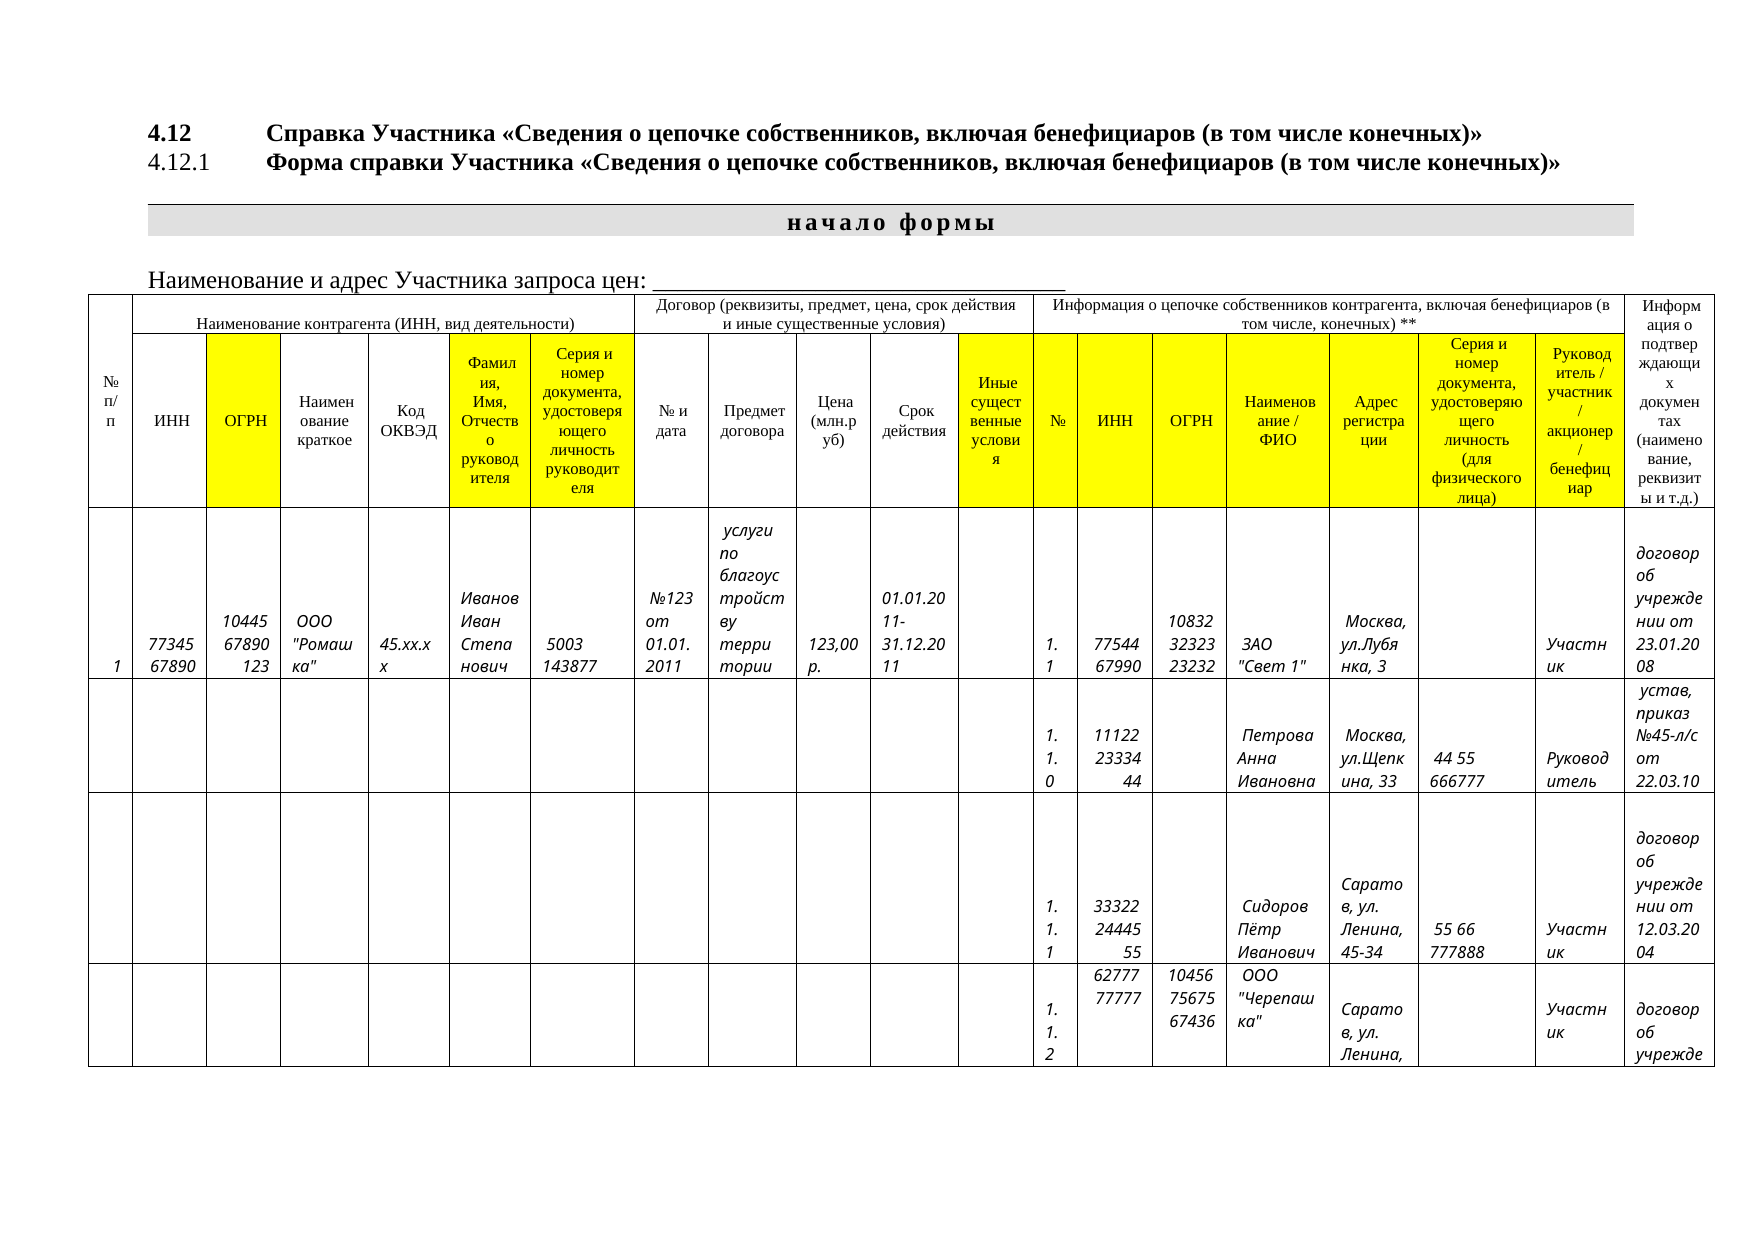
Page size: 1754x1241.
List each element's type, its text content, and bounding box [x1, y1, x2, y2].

table_cell [1153, 679, 1226, 792]
table_cell 45.xx.xx [369, 508, 449, 677]
table_cell [797, 679, 870, 792]
table_cell [133, 964, 206, 1066]
table_cell [959, 508, 1033, 677]
table_cell [871, 679, 958, 792]
table_cell №123 от 01.01.2011 [635, 508, 708, 677]
table_header Наименование контрагента (ИНН, вид деятельности) [133, 295, 634, 333]
table_cell 1044567890123 [207, 508, 280, 677]
table_cell 111222333444 [1078, 679, 1152, 792]
table_cell Срок действия [871, 334, 958, 507]
table_cell [450, 964, 530, 1066]
table_cell 108323232323232 [1153, 508, 1226, 677]
table_cell № [1034, 334, 1077, 507]
table_cell 6277777777 [1078, 964, 1152, 1066]
table_cell [709, 679, 796, 792]
table_cell [1419, 964, 1535, 1066]
table_cell [281, 793, 368, 963]
table_cell 1.1.0 [1034, 679, 1077, 792]
table_cell 123,00р. [797, 508, 870, 677]
table_cell [797, 964, 870, 1066]
table_cell Иные существенные условия [959, 334, 1033, 507]
table_cell [369, 679, 449, 792]
table_cell [709, 964, 796, 1066]
table_cell [531, 964, 634, 1066]
table_cell [1153, 793, 1226, 963]
table_cell [89, 793, 132, 963]
table_cell [207, 679, 280, 792]
table_cell Петрова Анна Ивановна [1227, 679, 1329, 792]
table_cell 1.1 [1034, 508, 1077, 677]
table_cell [133, 793, 206, 963]
table_cell Руководитель [1536, 679, 1624, 792]
table_cell Руководитель / участник / акционер / бенефициар [1536, 334, 1624, 507]
table_cell [207, 793, 280, 963]
table_cell услуги по благоустройству территории [709, 508, 796, 677]
table_cell 104567567567436 [1153, 964, 1226, 1066]
table_cell [871, 793, 958, 963]
table_cell ИНН [133, 334, 206, 507]
table_cell Наименование / ФИО [1227, 334, 1329, 507]
table_cell 44 55 666777 [1419, 679, 1535, 792]
table_cell Цена (млн.руб) [797, 334, 870, 507]
table_cell ОГРН [207, 334, 280, 507]
table_cell Участник [1536, 793, 1624, 963]
table_cell [797, 793, 870, 963]
table_cell Участник [1536, 964, 1624, 1066]
table_cell 1.1.1 [1034, 793, 1077, 963]
table_cell [89, 964, 132, 1066]
text начало формы [148, 205, 1634, 236]
list Форма справки Участника «Сведения о цепочке собственников, включая бенефициаров (в том числе конечных)» [148, 147, 1636, 176]
table_cell ЗАО "Свет 1" [1227, 508, 1329, 677]
table_cell [450, 793, 530, 963]
text Наименование и адрес Участника запроса цен: _________________________________ [148, 265, 1636, 294]
table_cell Предмет договора [709, 334, 796, 507]
table_cell ООО "Черепашка" [1227, 964, 1329, 1066]
table_header Информация о цепочке собственников контрагента, включая бенефициаров (в том числе, конечных) ** [1034, 295, 1624, 333]
table_cell Фамилия, Имя, Отчество руководителя [450, 334, 530, 507]
table_cell [281, 964, 368, 1066]
table_cell [871, 964, 958, 1066]
table_cell [635, 964, 708, 1066]
table_cell 55 66 777888 [1419, 793, 1535, 963]
table_cell [709, 793, 796, 963]
table_cell [450, 679, 530, 792]
table_cell 333222444555 [1078, 793, 1152, 963]
table_cell [531, 793, 634, 963]
table_cell [89, 679, 132, 792]
table_cell [133, 679, 206, 792]
table_cell [369, 964, 449, 1066]
table_cell [207, 964, 280, 1066]
table_cell № и дата [635, 334, 708, 507]
table_cell Сидоров Пётр Иванович [1227, 793, 1329, 963]
table_cell [281, 679, 368, 792]
table_cell договор об учреждении от 23.01.2008 [1625, 508, 1714, 677]
table_cell 1 [89, 508, 132, 677]
table_header Информация о подтверждающих документах (наименование, реквизиты и т.д.) [1625, 295, 1714, 507]
table_cell [531, 679, 634, 792]
table_cell Наименование краткое [281, 334, 368, 507]
table_cell Москва, ул.Лубянка, 3 [1330, 508, 1418, 677]
table_cell Адрес регистрации [1330, 334, 1418, 507]
table_cell Код ОКВЭД [369, 334, 449, 507]
table_cell [959, 793, 1033, 963]
table_cell 7754467990 [1078, 508, 1152, 677]
table_cell [369, 793, 449, 963]
table_cell [635, 679, 708, 792]
table_cell ИНН [1078, 334, 1152, 507]
table_cell Москва, ул.Щепкина, 33 [1330, 679, 1418, 792]
table_cell 1.1.2 [1034, 964, 1077, 1066]
table_cell 5003 143877 [531, 508, 634, 677]
table_cell [1419, 508, 1535, 677]
table_cell [959, 964, 1033, 1066]
table_cell Иванов Иван Степанович [450, 508, 530, 677]
table_cell [635, 793, 708, 963]
table_cell ОГРН [1153, 334, 1226, 507]
table_cell Участник [1536, 508, 1624, 677]
table_header № п/п [89, 295, 132, 507]
table_cell Серия и номер документа, удостоверяющего личность (для физического лица) [1419, 334, 1535, 507]
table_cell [1625, 964, 1714, 1066]
table_header Договор (реквизиты, предмет, цена, срок действия и иные существенные условия) [635, 295, 1033, 333]
table_cell устав, приказ №45-л/с от 22.03.10 [1625, 679, 1714, 792]
table_cell [959, 679, 1033, 792]
table_cell Саратов, ул. Ленина, 45-34 [1330, 793, 1418, 963]
subtitle Справка Участника «Сведения о цепочке собственников, включая бенефициаров (в том числе конечных)» [148, 118, 1636, 147]
table_cell договор об учреждении от 12.03.2004 [1625, 793, 1714, 963]
table_cell 01.01.2011-31.12.2011 [871, 508, 958, 677]
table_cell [1330, 964, 1418, 1066]
table_cell 7734567890 [133, 508, 206, 677]
table_cell ООО "Ромашка" [281, 508, 368, 677]
table_cell Серия и номер документа, удостоверяющего личность руководителя [531, 334, 634, 507]
